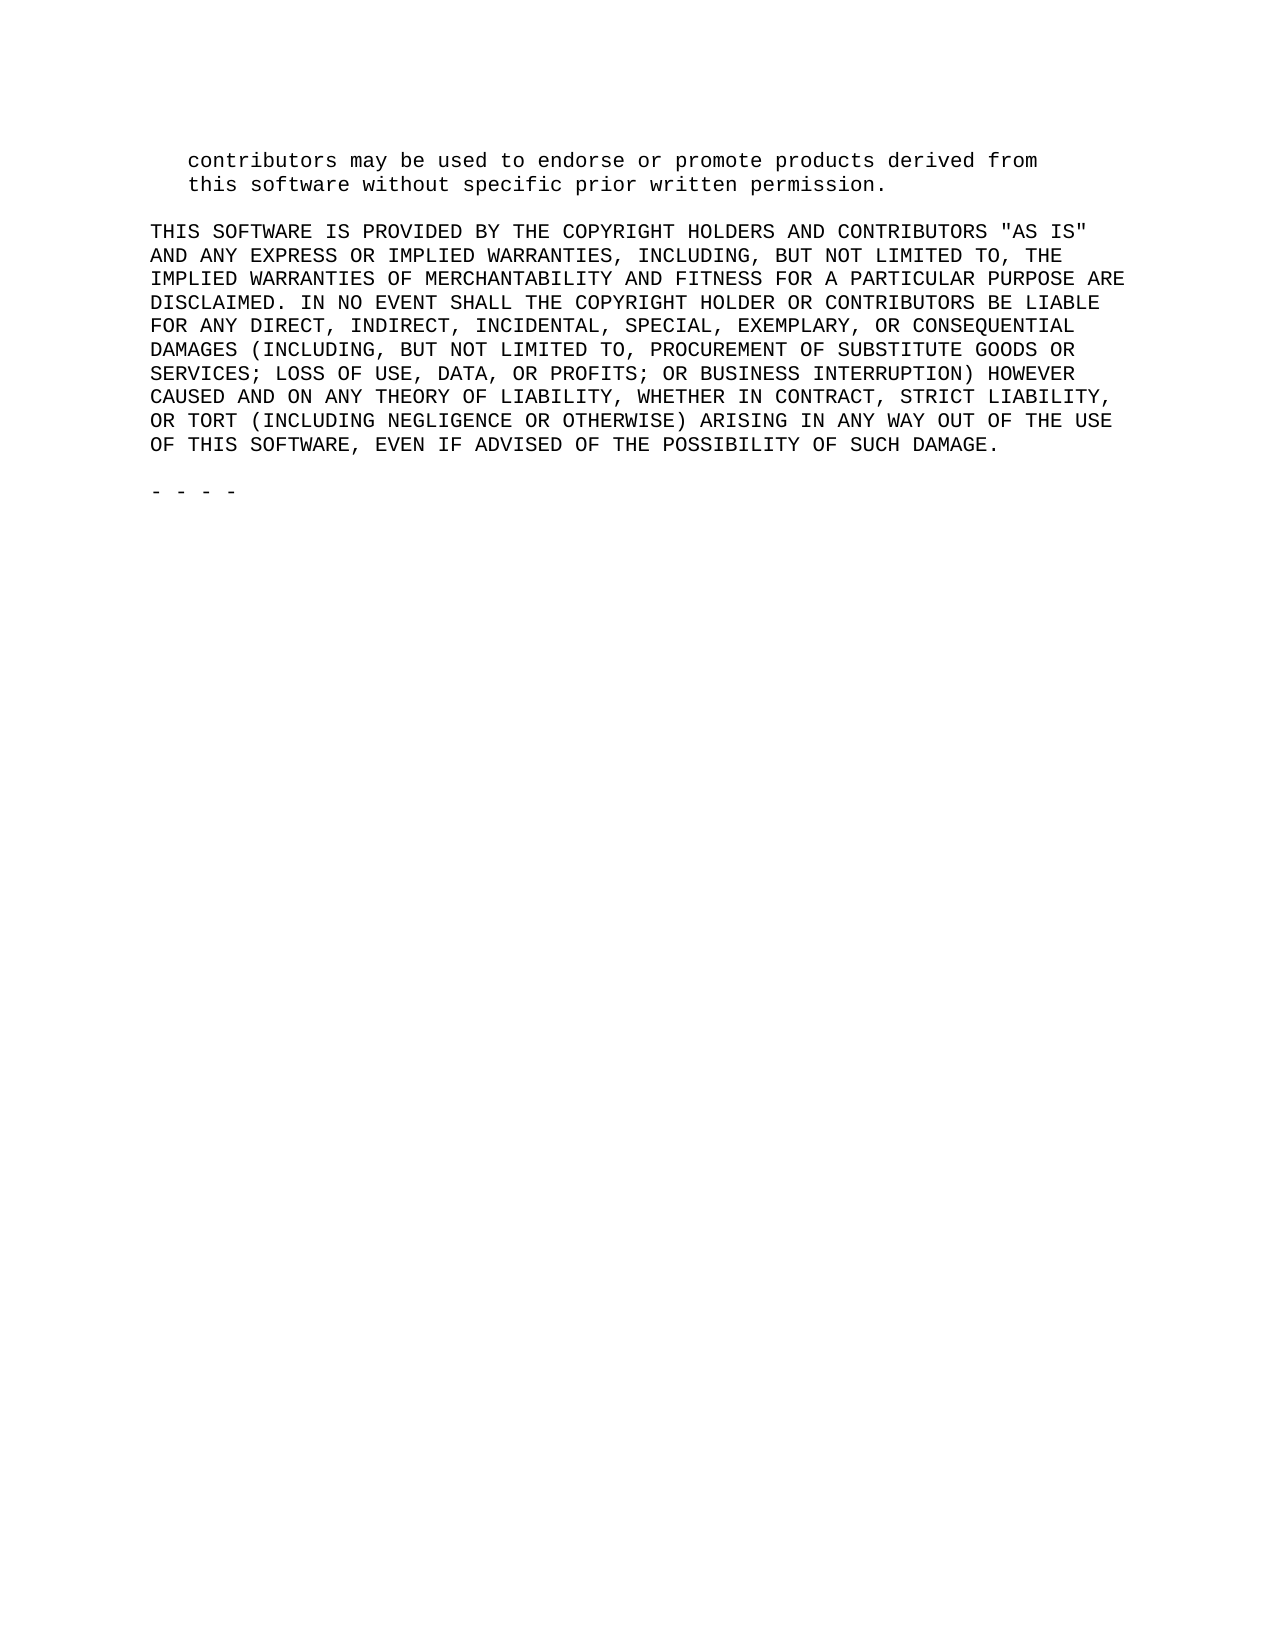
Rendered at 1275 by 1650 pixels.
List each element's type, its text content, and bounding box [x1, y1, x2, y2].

text OF THIS SOFTWARE, EVEN IF ADVISED OF THE POSSIBILITY OF SUCH DAMAGE. [150, 434, 1125, 457]
text AND ANY EXPRESS OR IMPLIED WARRANTIES, INCLUDING, BUT NOT LIMITED TO, THE [150, 244, 1125, 268]
text DAMAGES (INCLUDING, BUT NOT LIMITED TO, PROCUREMENT OF SUBSTITUTE GOODS OR [150, 339, 1125, 363]
text - - - - [150, 481, 1125, 505]
text THIS SOFTWARE IS PROVIDED BY THE COPYRIGHT HOLDERS AND CONTRIBUTORS "AS IS" [150, 221, 1125, 244]
text CAUSED AND ON ANY THEORY OF LIABILITY, WHETHER IN CONTRACT, STRICT LIABILITY, [150, 386, 1125, 410]
text FOR ANY DIRECT, INDIRECT, INCIDENTAL, SPECIAL, EXEMPLARY, OR CONSEQUENTIAL [150, 316, 1125, 339]
text OR TORT (INCLUDING NEGLIGENCE OR OTHERWISE) ARISING IN ANY WAY OUT OF THE USE [150, 410, 1125, 434]
text IMPLIED WARRANTIES OF MERCHANTABILITY AND FITNESS FOR A PARTICULAR PURPOSE ARE [150, 268, 1125, 292]
text DISCLAIMED. IN NO EVENT SHALL THE COPYRIGHT HOLDER OR CONTRIBUTORS BE LIABLE [150, 292, 1125, 316]
text this software without specific prior written permission. [150, 174, 1125, 197]
text SERVICES; LOSS OF USE, DATA, OR PROFITS; OR BUSINESS INTERRUPTION) HOWEVER [150, 363, 1125, 386]
text contributors may be used to endorse or promote products derived from [150, 150, 1125, 174]
